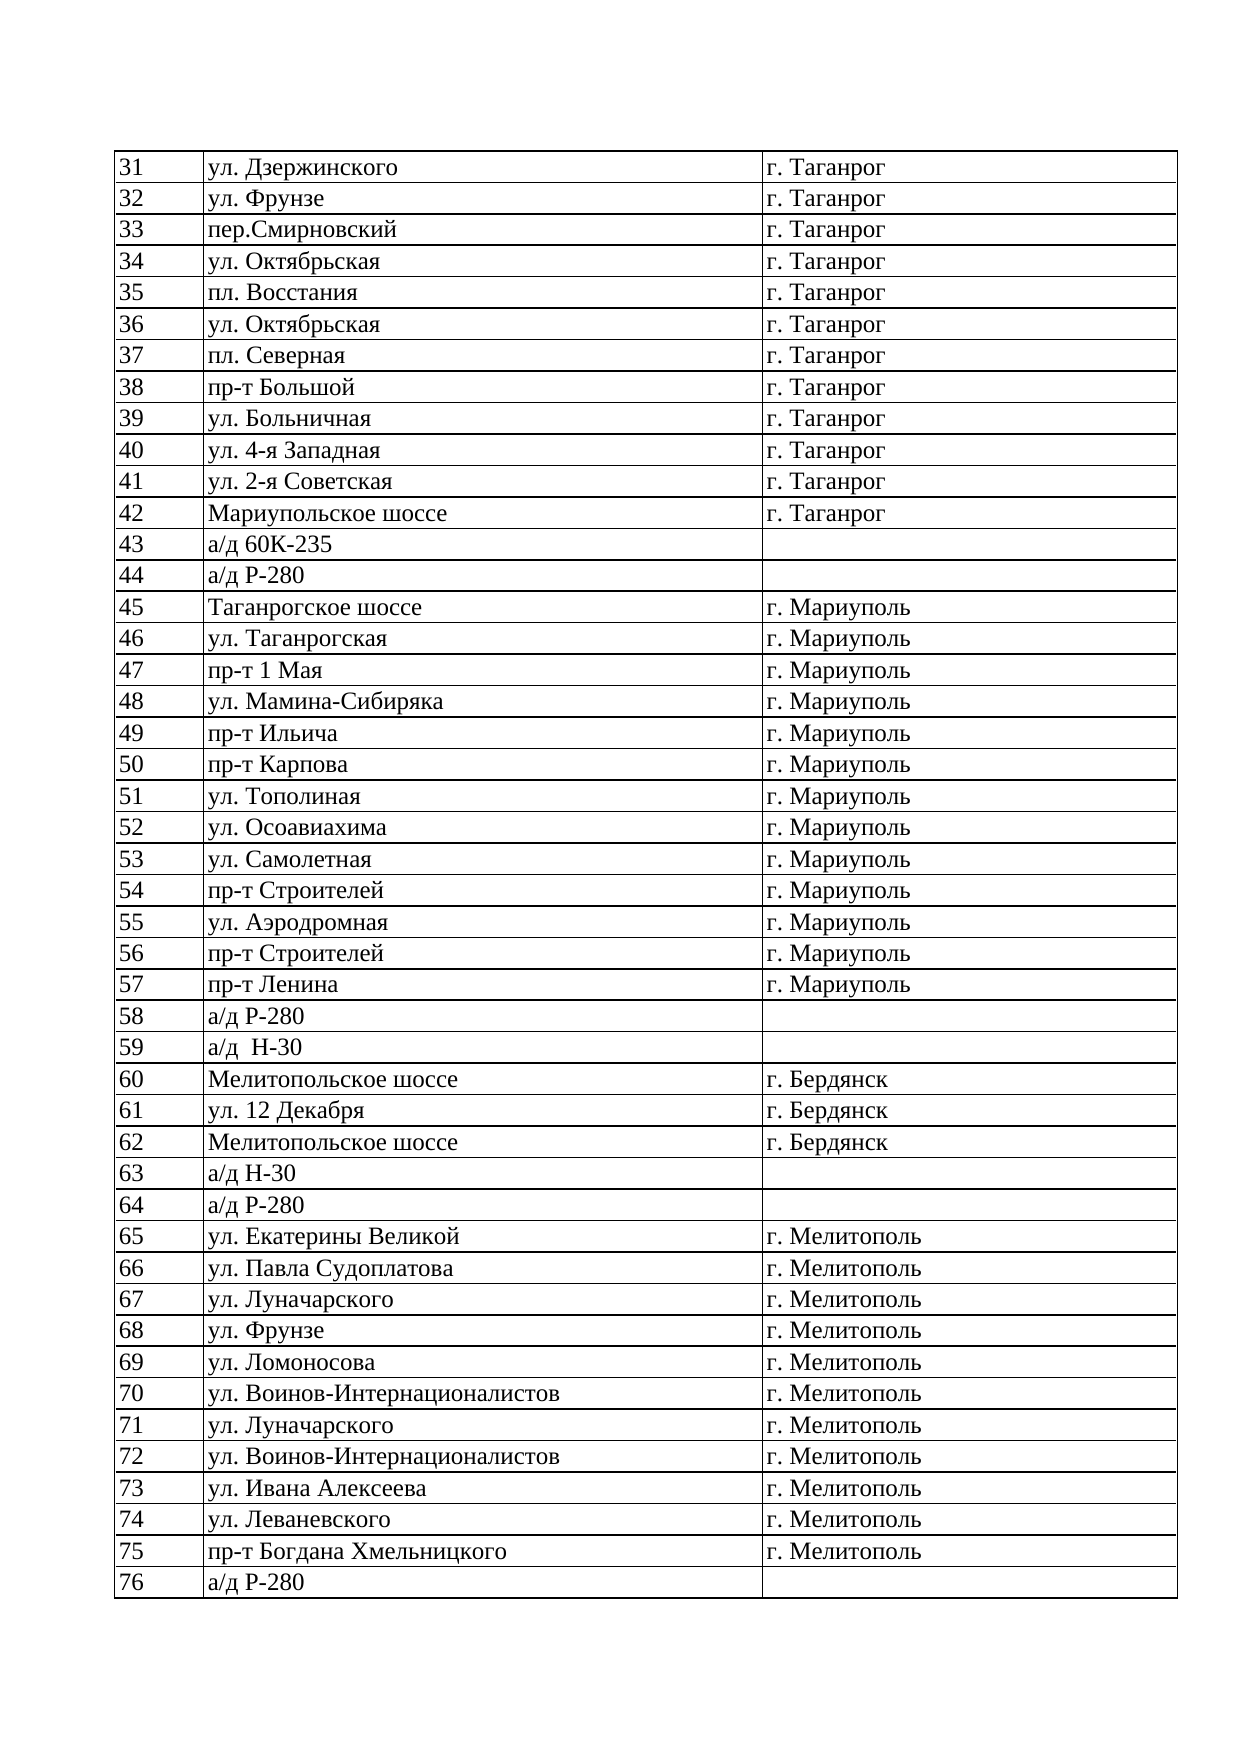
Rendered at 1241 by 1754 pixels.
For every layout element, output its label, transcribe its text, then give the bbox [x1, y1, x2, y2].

table_cell [763, 559, 1177, 590]
table_cell 67 [115, 1284, 203, 1314]
table_cell 40 [115, 434, 203, 464]
table_cell [763, 1031, 1177, 1062]
table_cell 48 [115, 686, 203, 716]
table_cell пр-т Карпова [204, 749, 762, 779]
table_cell Таганрогское шоссе [204, 592, 762, 622]
table_cell 50 [115, 749, 203, 779]
table_cell 73 [115, 1472, 203, 1503]
table_cell 54 [115, 875, 203, 905]
table_cell 62 [115, 1126, 203, 1157]
table_cell г. Мелитополь [763, 1440, 1177, 1471]
table_cell ул. Воинов-Интернационалистов [204, 1441, 762, 1471]
table_cell а/д Н-30 [204, 1158, 762, 1188]
table_cell 72 [115, 1441, 203, 1471]
table_cell г. Таганрог [763, 465, 1177, 496]
table_cell а/д Р-280 [204, 1001, 762, 1031]
table_cell г. Таганрог [763, 339, 1177, 370]
table_cell 57 [115, 969, 203, 999]
table_cell ул. Таганрогская [204, 623, 762, 653]
table_cell 37 [115, 340, 203, 370]
table_cell Мелитопольское шоссе [204, 1064, 762, 1094]
table_cell пл. Восстания [204, 277, 762, 307]
table_cell 70 [115, 1378, 203, 1408]
table_cell г. Таганрог [763, 276, 1177, 307]
table_cell 71 [115, 1409, 203, 1440]
table_cell г. Таганрог [763, 181, 1177, 213]
table_cell 34 [115, 245, 203, 276]
table_cell ул. Фрунзе [204, 1316, 762, 1345]
table_cell г. Таганрог [763, 152, 1177, 181]
table_cell 46 [115, 623, 203, 653]
table_cell ул. 2-я Советская [204, 466, 762, 496]
table_cell 66 [115, 1252, 203, 1282]
table_cell г. Мелитополь [763, 1503, 1177, 1534]
table_cell 47 [115, 654, 203, 685]
table_cell 42 [115, 497, 203, 527]
table_cell г. Таганрог [763, 433, 1177, 464]
table_cell г. Таганрог [763, 244, 1177, 276]
table_cell ул. Луначарского [204, 1410, 762, 1440]
table_cell 52 [115, 812, 203, 842]
table_cell [763, 999, 1177, 1031]
table_cell 44 [115, 560, 203, 590]
table_cell г. Мариуполь [763, 653, 1177, 685]
table_cell ул. Октябрьская [204, 246, 762, 276]
table_cell 31 [115, 152, 203, 181]
table_cell пл. Северная [204, 340, 762, 370]
table_cell г. Мариуполь [763, 685, 1177, 716]
table_cell г. Мелитополь [763, 1345, 1177, 1377]
table_cell 75 [115, 1535, 203, 1566]
table_cell ул. Дзержинского [204, 152, 762, 181]
table_cell 60 [115, 1063, 203, 1094]
table_cell ул. Мамина-Сибиряка [204, 686, 762, 716]
table_cell 59 [115, 1032, 203, 1062]
table_cell г. Мариуполь [763, 590, 1177, 622]
table_cell ул. Леваневского [204, 1504, 762, 1534]
table_cell ул. Екатерины Великой [204, 1221, 762, 1251]
table_cell 49 [115, 717, 203, 748]
table_cell 53 [115, 843, 203, 873]
table_cell г. Таганрог [763, 496, 1177, 527]
table_cell 51 [115, 780, 203, 811]
table_cell пр-т Ленина [204, 970, 762, 999]
table_cell [763, 1188, 1177, 1219]
table_cell 65 [115, 1221, 203, 1251]
table_cell [763, 1157, 1177, 1188]
table_cell пр-т Богдана Хмельницкого [204, 1536, 762, 1566]
table_cell г. Мелитополь [763, 1251, 1177, 1282]
table_cell а/д Р-280 [204, 561, 762, 590]
table_cell ул. Больничная [204, 403, 762, 433]
table_cell пр-т 1 Мая [204, 655, 762, 685]
table_cell 61 [115, 1095, 203, 1125]
table_cell ул. 12 Декабря [204, 1095, 762, 1125]
table_cell ул. Луначарского [204, 1284, 762, 1314]
table_cell а/д 60К-235 [204, 529, 762, 559]
table_cell ул. Фрунзе [204, 183, 762, 213]
table_cell г. Таганрог [763, 370, 1177, 402]
table_cell г. Мариуполь [763, 874, 1177, 905]
table_cell г. Мариуполь [763, 716, 1177, 748]
table_cell 38 [115, 371, 203, 402]
table_cell ул. Октябрьская [204, 309, 762, 339]
table_cell ул. Самолетная [204, 844, 762, 873]
table_cell ул. Осоавиахима [204, 812, 762, 842]
table_cell г. Таганрог [763, 307, 1177, 339]
table_cell г. Мелитополь [763, 1220, 1177, 1251]
table_cell [763, 1566, 1177, 1597]
table_cell пр-т Строителей [204, 938, 762, 968]
table_cell пр-т Ильича [204, 718, 762, 748]
table_cell [763, 528, 1177, 559]
table_cell 45 [115, 591, 203, 622]
table_cell ул. Аэродромная [204, 907, 762, 936]
table_cell г. Мелитополь [763, 1471, 1177, 1503]
table_cell г. Мелитополь [763, 1283, 1177, 1314]
table_cell г. Мариуполь [763, 622, 1177, 653]
table_cell ул. Тополиная [204, 781, 762, 811]
table_cell ул. Ломоносова [204, 1347, 762, 1377]
table_cell Мелитопольское шоссе [204, 1127, 762, 1157]
table_cell г. Бердянск [763, 1094, 1177, 1125]
table_cell 63 [115, 1158, 203, 1188]
table_cell 64 [115, 1189, 203, 1219]
table_cell г. Мариуполь [763, 748, 1177, 779]
table_cell 55 [115, 906, 203, 936]
table_cell г. Мариуполь [763, 779, 1177, 811]
table_cell 36 [115, 308, 203, 339]
table_cell г. Таганрог [763, 213, 1177, 244]
table_cell г. Мариуполь [763, 968, 1177, 999]
table_cell 32 [115, 183, 203, 213]
table_cell г. Мариуполь [763, 936, 1177, 968]
table_cell 43 [115, 529, 203, 559]
table_cell пр-т Большой [204, 372, 762, 402]
table_cell а/д Р-280 [204, 1567, 762, 1597]
table_cell г. Бердянск [763, 1125, 1177, 1157]
table_cell 33 [115, 214, 203, 244]
table_cell 39 [115, 403, 203, 433]
table_cell Мариупольское шоссе [204, 498, 762, 527]
table_cell г. Бердянск [763, 1062, 1177, 1094]
table_cell 74 [115, 1504, 203, 1534]
table_cell г. Мариуполь [763, 811, 1177, 842]
table_cell 41 [115, 466, 203, 496]
table_cell г. Мелитополь [763, 1534, 1177, 1566]
table_cell г. Мелитополь [763, 1314, 1177, 1345]
table_cell а/д Р-280 [204, 1190, 762, 1219]
table_cell 56 [115, 938, 203, 968]
table_cell г. Таганрог [763, 402, 1177, 433]
table_cell 35 [115, 277, 203, 307]
table_cell г. Мелитополь [763, 1377, 1177, 1408]
table_cell 68 [115, 1315, 203, 1345]
table_cell ул. 4-я Западная [204, 435, 762, 464]
table_cell пр-т Строителей [204, 875, 762, 905]
table_cell 69 [115, 1346, 203, 1377]
table_cell 58 [115, 1000, 203, 1031]
table_cell 76 [115, 1567, 203, 1597]
table_cell ул. Ивана Алексеева [204, 1473, 762, 1503]
table_cell ул. Павла Судоплатова [204, 1253, 762, 1282]
table_cell г. Мариуполь [763, 842, 1177, 873]
table_cell а/д Н-30 [204, 1032, 762, 1062]
table_cell г. Мелитополь [763, 1408, 1177, 1440]
table_cell пер.Смирновский [204, 215, 762, 244]
table_cell ул. Воинов-Интернационалистов [204, 1378, 762, 1408]
table_cell г. Мариуполь [763, 905, 1177, 936]
